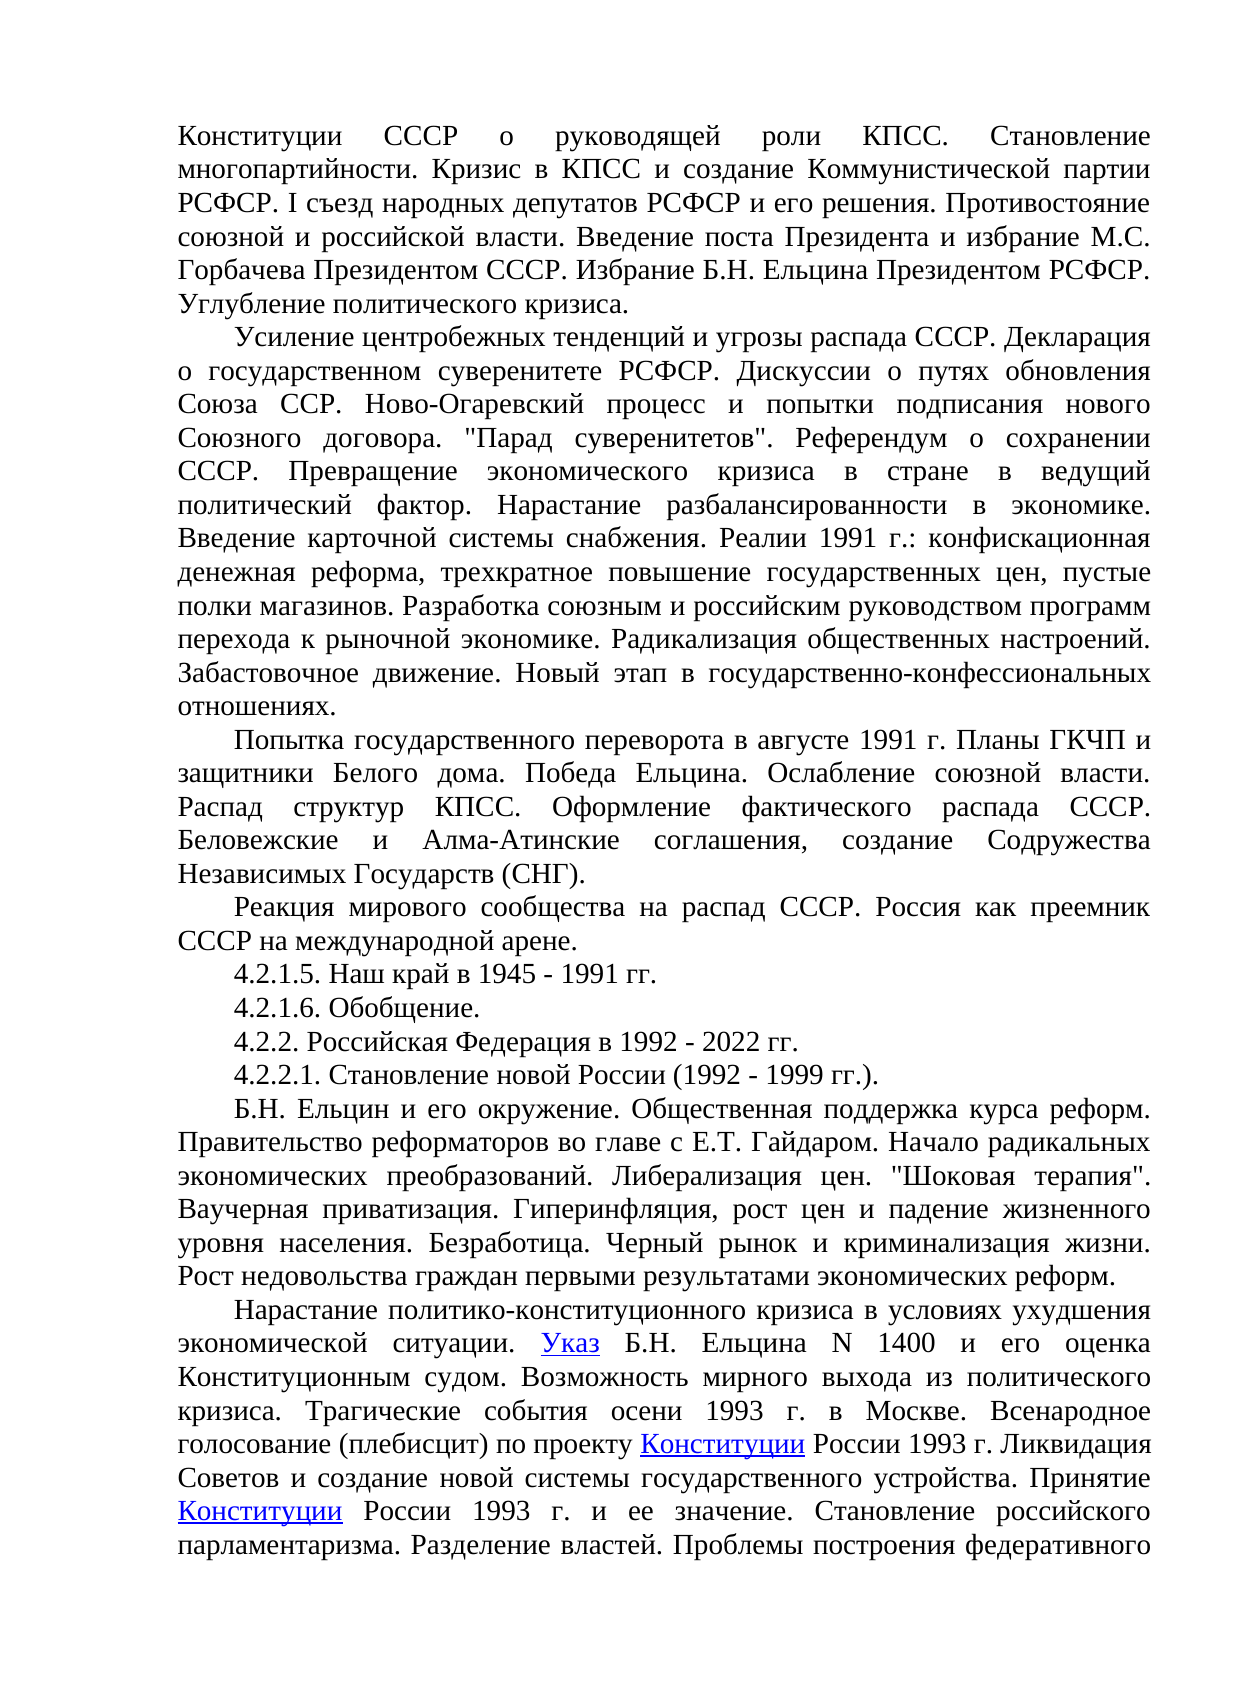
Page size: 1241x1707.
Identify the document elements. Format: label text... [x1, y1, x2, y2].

text Б.Н. Ельцин и его окружение. Общественная поддержка курса реформ. Правительство реформаторов во главе с Е.Т. Гайдаром. Начало радикальных экономических преобразований. Либерализация цен. "Шоковая терапия". Ваучерная приватизация. Гиперинфляция, рост цен и падение жизненного уровня населения. Безработица. Черный рынок и криминализация жизни. Рост недовольства граждан первыми результатами экономических реформ. [177, 1091, 1152, 1292]
text Реакция мирового сообщества на распад СССР. Россия как преемник СССР на международной арене. [177, 889, 1152, 957]
text 4.2.1.6. Обобщение. [177, 990, 1152, 1024]
text 4.2.1.5. Наш край в 1945 - 1991 гг. [177, 957, 1152, 990]
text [177, 1292, 1152, 1560]
text Попытка государственного переворота в августе 1991 г. Планы ГКЧП и защитники Белого дома. Победа Ельцина. Ослабление союзной власти. Распад структур КПСС. Оформление фактического распада СССР. Беловежские и Алма-Атинские соглашения, создание Содружества Независимых Государств (СНГ). [177, 722, 1152, 889]
text Усиление центробежных тенденций и угрозы распада СССР. Декларация о государственном суверенитете РСФСР. Дискуссии о путях обновления Союза ССР. Ново-Огаревский процесс и попытки подписания нового Союзного договора. "Парад суверенитетов". Референдум о сохранении СССР. Превращение экономического кризиса в стране в ведущий политический фактор. Нарастание разбалансированности в экономике. Введение карточной системы снабжения. Реалии 1991 г.: конфискационная денежная реформа, трехкратное повышение государственных цен, пустые полки магазинов. Разработка союзным и российским руководством программ перехода к рыночной экономике. Радикализация общественных настроений. Забастовочное движение. Новый этап в государственно-конфессиональных отношениях. [177, 319, 1152, 722]
text 4.2.2. Российская Федерация в 1992 - 2022 гг. [177, 1024, 1152, 1057]
text 4.2.2.1. Становление новой России (1992 - 1999 гг.). [177, 1057, 1152, 1091]
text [177, 118, 1152, 319]
